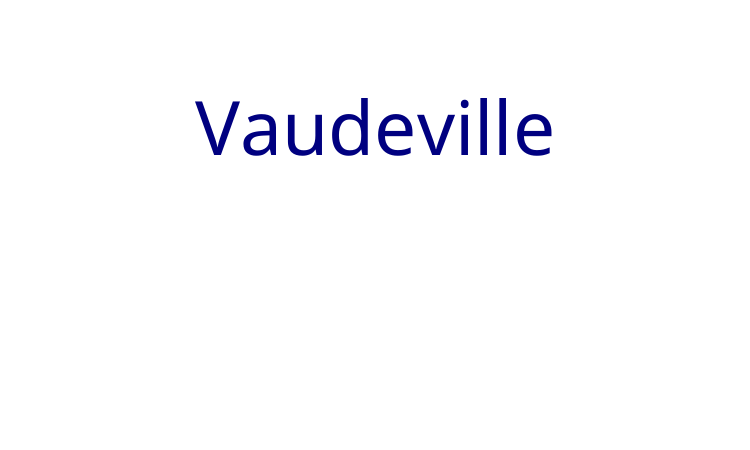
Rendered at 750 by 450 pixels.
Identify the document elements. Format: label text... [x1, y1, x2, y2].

text Vaudeville [75, 75, 675, 177]
